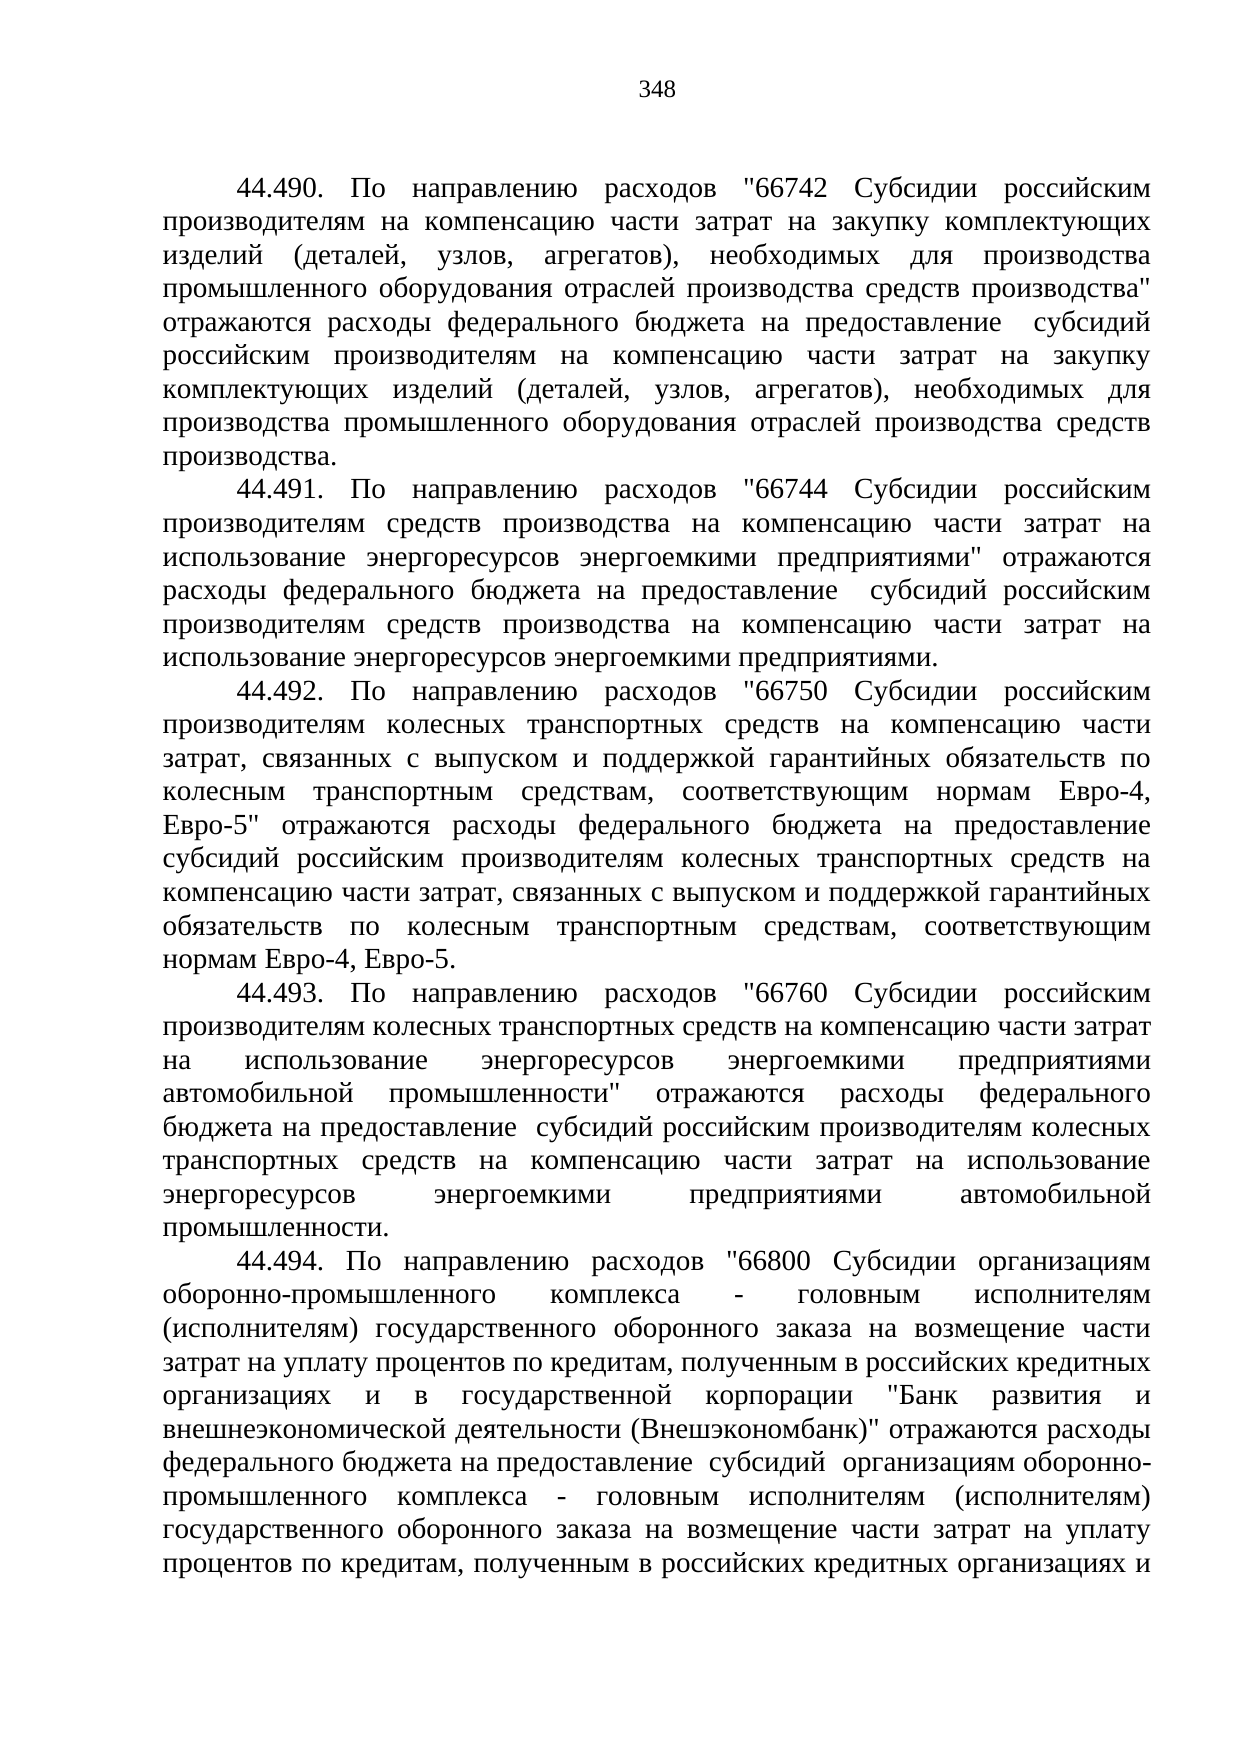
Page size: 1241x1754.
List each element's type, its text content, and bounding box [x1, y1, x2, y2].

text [162, 1243, 1152, 1578]
text 44.493. По направлению расходов "66760 Субсидии российским производителям колесных транспортных средств на компенсацию части затрат на использование энергоресурсов энергоемкими предприятиями автомобильной промышленности" отражаются расходы федерального бюджета на предоставление субсидий российским производителям колесных транспортных средств на компенсацию части затрат на использование энергоресурсов энергоемкими предприятиями автомобильной промышленности. [162, 975, 1152, 1243]
text 44.490. По направлению расходов "66742 Субсидии российским производителям на компенсацию части затрат на закупку комплектующих изделий (деталей, узлов, агрегатов), необходимых для производства промышленного оборудования отраслей производства средств производства" отражаются расходы федерального бюджета на предоставление субсидий российским производителям на компенсацию части затрат на закупку комплектующих изделий (деталей, узлов, агрегатов), необходимых для производства промышленного оборудования отраслей производства средств производства. [162, 170, 1152, 472]
text 44.491. По направлению расходов "66744 Субсидии российским производителям средств производства на компенсацию части затрат на использование энергоресурсов энергоемкими предприятиями" отражаются расходы федерального бюджета на предоставление субсидий российским производителям средств производства на компенсацию части затрат на использование энергоресурсов энергоемкими предприятиями. [162, 472, 1152, 673]
text 44.492. По направлению расходов "66750 Субсидии российским производителям колесных транспортных средств на компенсацию части затрат, связанных с выпуском и поддержкой гарантийных обязательств по колесным транспортным средствам, соответствующим нормам Евро-4, Евро-5" отражаются расходы федерального бюджета на предоставление субсидий российским производителям колесных транспортных средств на компенсацию части затрат, связанных с выпуском и поддержкой гарантийных обязательств по колесным транспортным средствам, соответствующим нормам Евро-4, Евро-5. [162, 673, 1152, 975]
